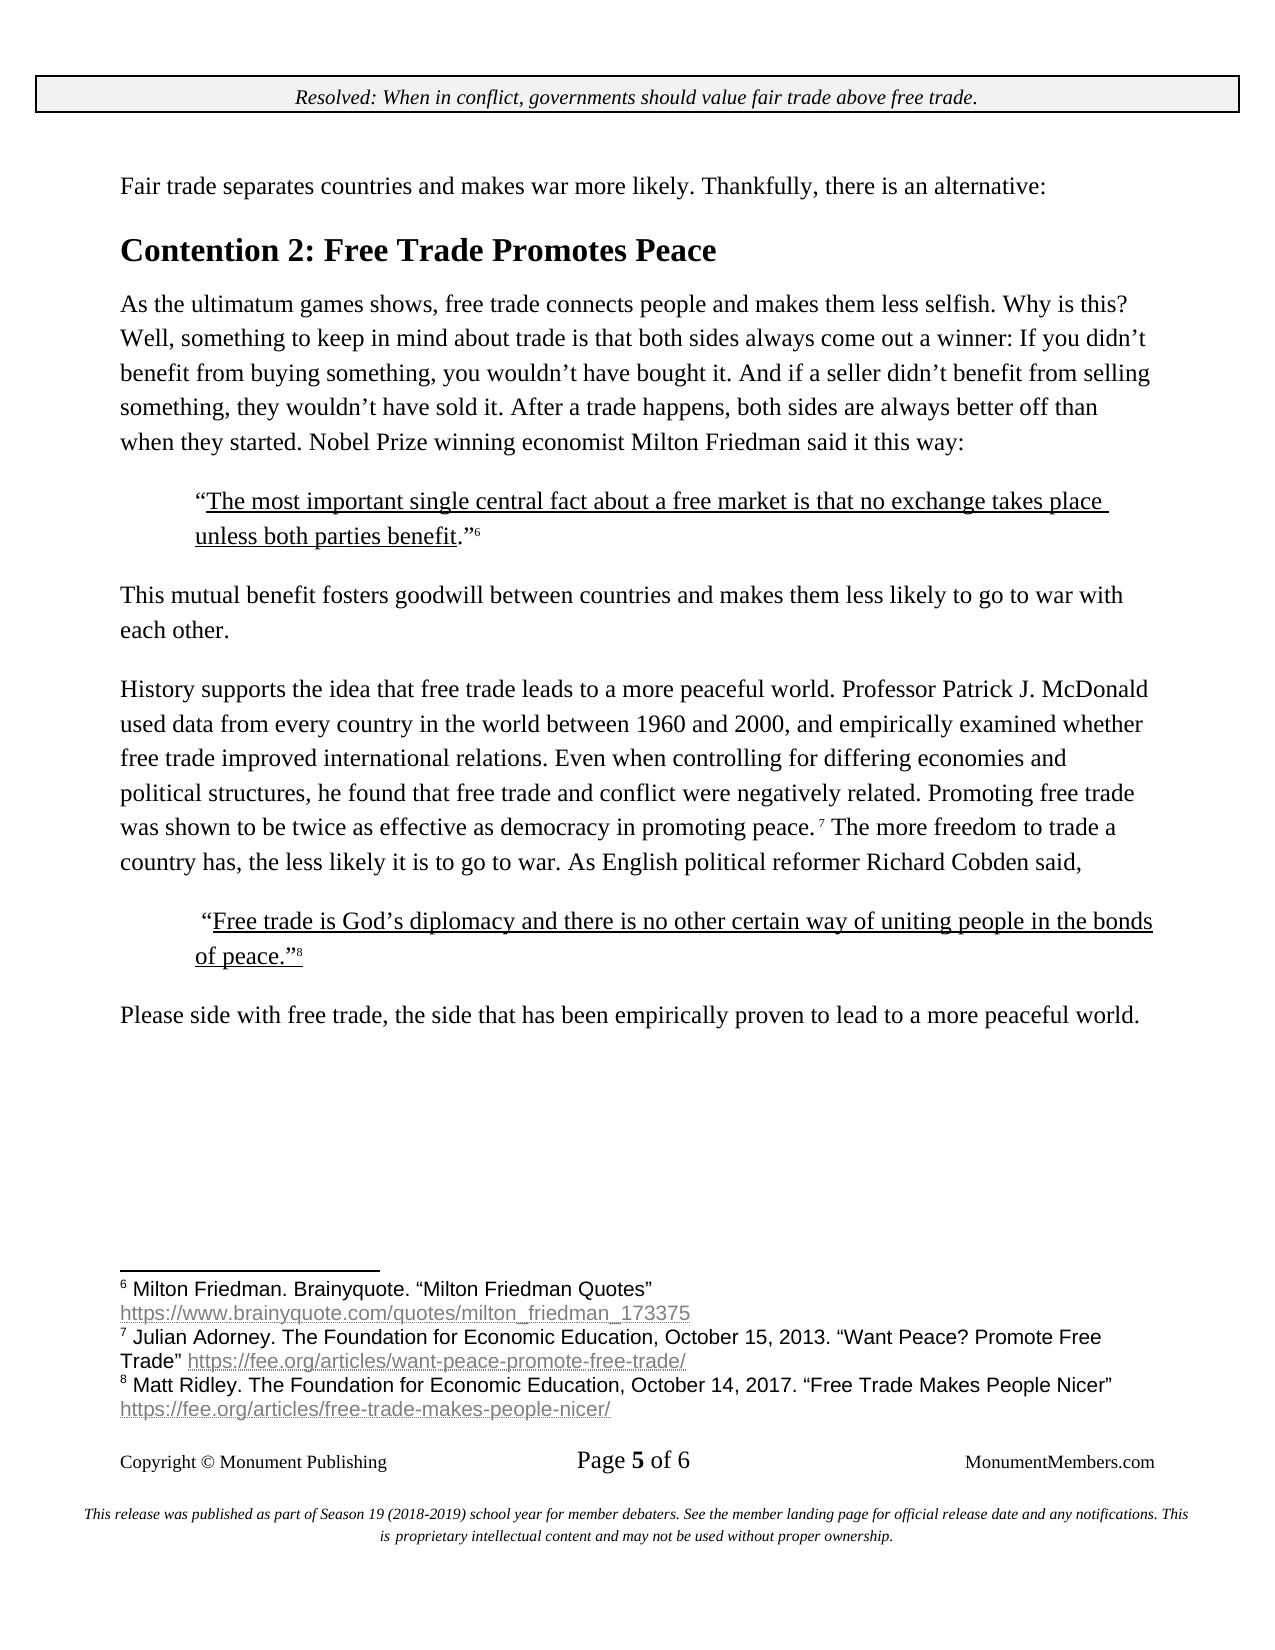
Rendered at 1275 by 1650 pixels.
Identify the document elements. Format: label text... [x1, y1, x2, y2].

text “Free trade is God’s diplomacy and there is no other certain way of uniting people in the bonds of peace.” [195, 906, 1155, 969]
text Fair trade separates countries and makes war more likely. Thankfully, there is an alternative: [120, 171, 1155, 200]
text As the ultimatum games shows, free trade connects people and makes them less selfish. Why is this? Well, something to keep in mind about trade is that both sides always come out a winner: If you didn’t benefit from buying something, you wouldn’t have bought it. And if a seller didn’t benefit from selling something, they wouldn’t have sold it. After a trade happens, both sides are always better off than when they started. Nobel Prize winning economist Milton Friedman said it this way: [120, 289, 1155, 456]
text This mutual benefit fosters goodwill between countries and makes them less likely to go to war with each other. [120, 580, 1155, 644]
subtitle Contention 2: Free Trade Promotes Peace [120, 231, 1155, 269]
text History supports the idea that free trade leads to a more peaceful world. Professor Patrick J. McDonald used data from every country in the world between 1960 and 2000, and empirically examined whether free trade improved international relations. Even when controlling for differing economies and political structures, he found that free trade and conflict were negatively related. Promoting free trade was shown to be twice as effective as democracy in promoting peace. The more freedom to trade a country has, the less likely it is to go to war. As English political reformer Richard Cobden said, [120, 674, 1155, 876]
text Please side with free trade, the side that has been empirically proven to lead to a more peaceful world. [120, 1000, 1155, 1029]
text “The most important single central fact about a free market is that no exchange takes place unless both parties benefit.” [195, 486, 1155, 550]
